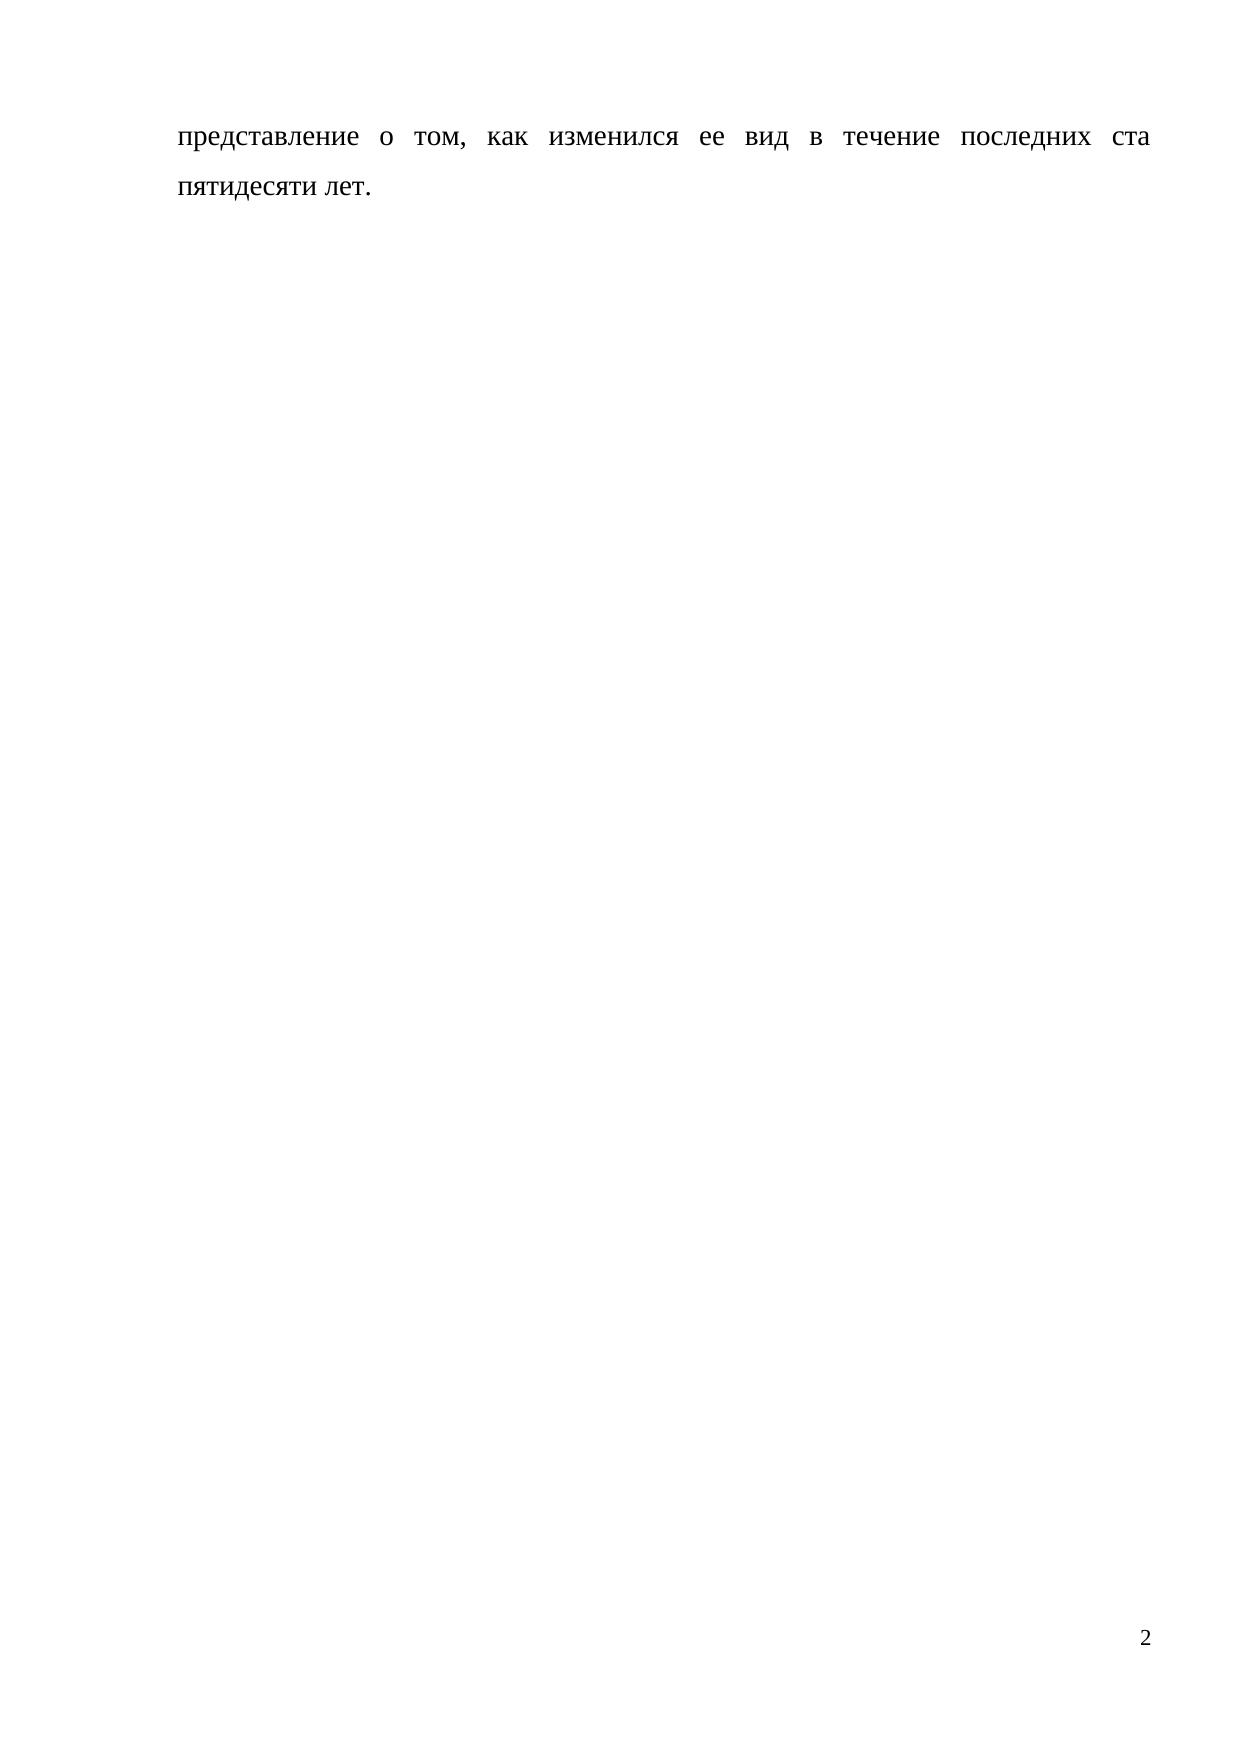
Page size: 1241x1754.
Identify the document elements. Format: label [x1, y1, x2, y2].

text [177, 118, 1152, 202]
